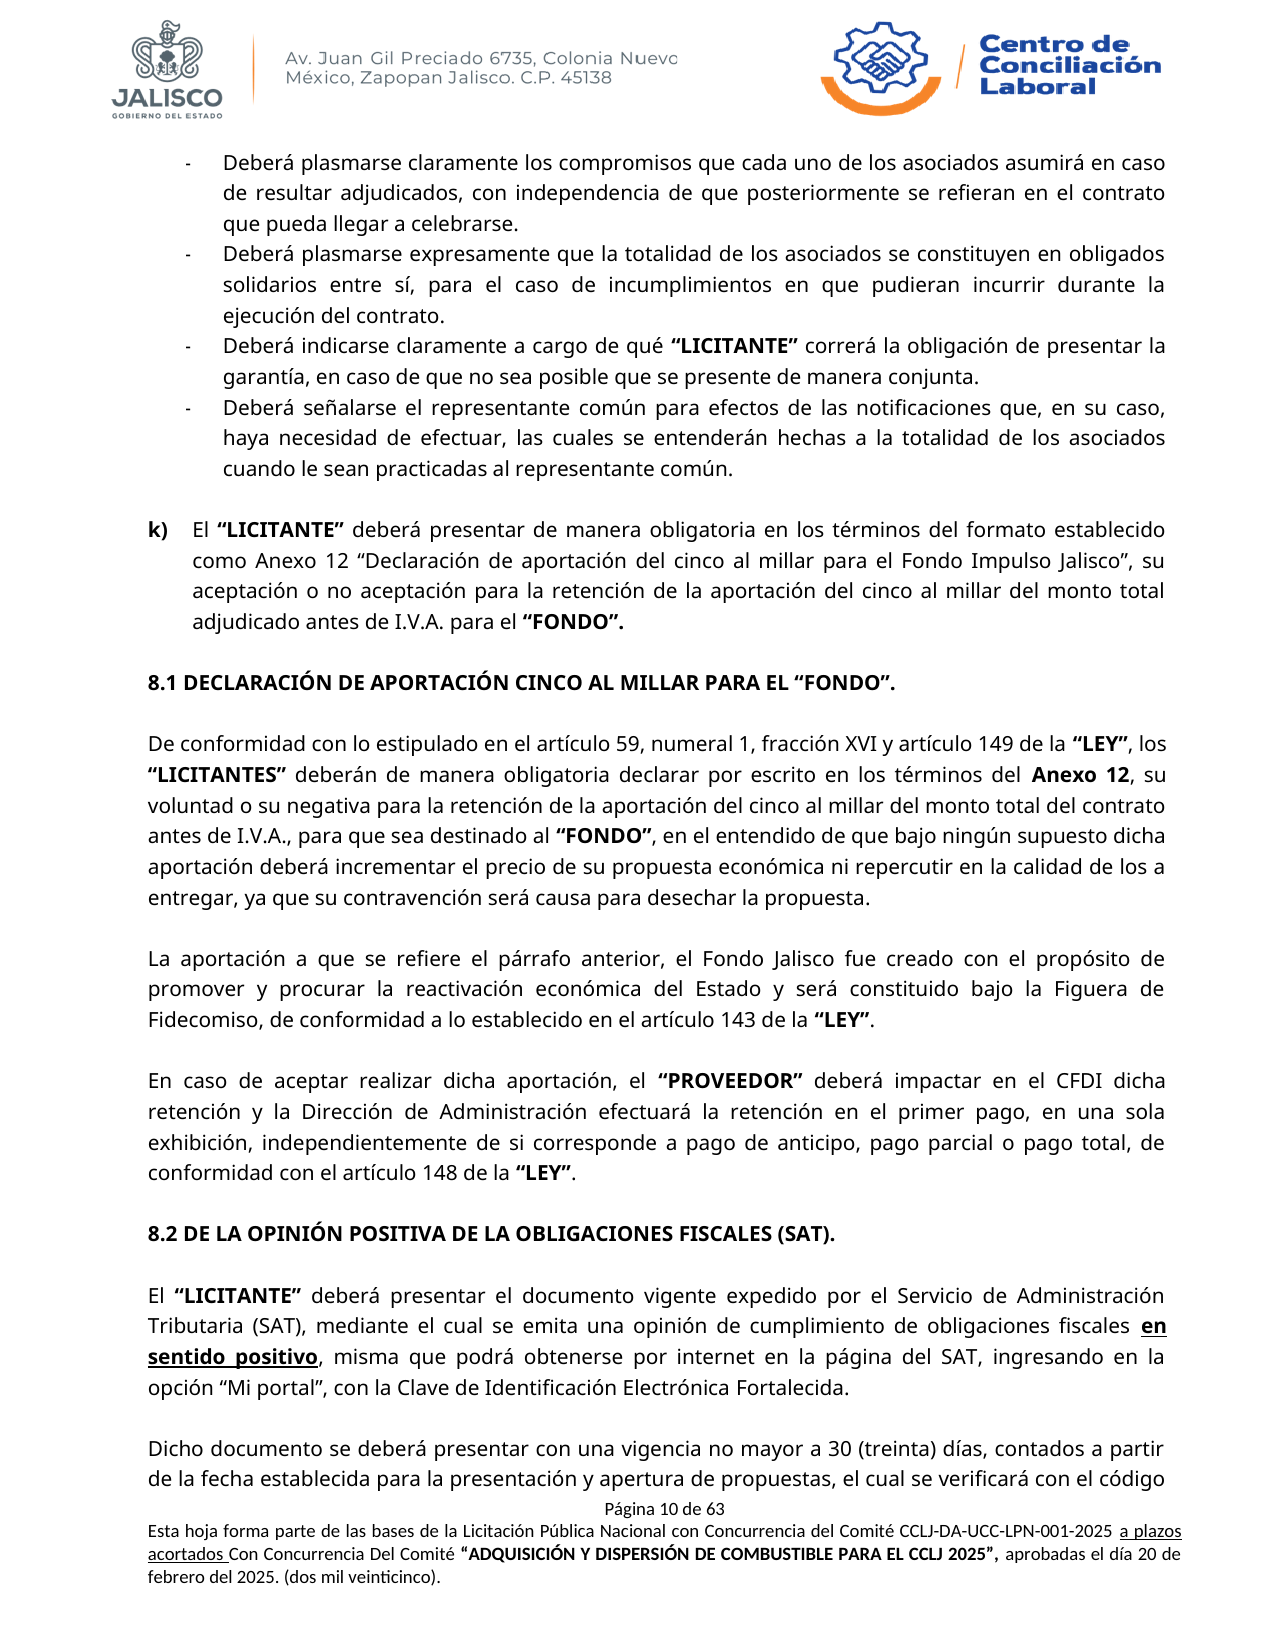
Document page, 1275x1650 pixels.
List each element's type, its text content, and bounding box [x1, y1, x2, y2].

list Deberá plasmarse claramente los compromisos que cada uno de los asociados asumirá en caso de resultar adjudicados, con independencia de que posteriormente se refieran en el contrato que pueda llegar a celebrarse. [185, 148, 1167, 237]
text El “LICITANTE” deberá presentar el documento vigente expedido por el Servicio de Administración Tributaria (SAT), mediante el cual se emita una opinión de cumplimiento de obligaciones fiscales en sentido positivo, misma que podrá obtenerse por internet en la página del SAT, ingresando en la opción “Mi portal”, con la Clave de Identificación Electrónica Fortalecida. [148, 1281, 1167, 1401]
list Deberá señalarse el representante común para efectos de las notificaciones que, en su caso, haya necesidad de efectuar, las cuales se entenderán hechas a la totalidad de los asociados cuando le sean practicadas al representante común. [185, 393, 1167, 482]
picture [102, 19, 677, 122]
list El “LICITANTE” deberá presentar de manera obligatoria en los términos del formato establecido como Anexo 12 “Declaración de aportación del cinco al millar para el Fondo Impulso Jalisco”, su aceptación o no aceptación para la retención de la aportación del cinco al millar del monto total adjudicado antes de I.V.A. para el “FONDO”. [148, 515, 1167, 636]
list Deberá indicarse claramente a cargo de qué “LICITANTE” correrá la obligación de presentar la garantía, en caso de que no sea posible que se presente de manera conjunta. [185, 331, 1167, 391]
text 8.1 DECLARACIÓN DE APORTACIÓN CINCO AL MILLAR PARA EL “FONDO”. [148, 668, 1167, 697]
text 8.2 DE LA OPINIÓN POSITIVA DE LA OBLIGACIONES FISCALES (SAT). [148, 1219, 1167, 1248]
text De conformidad con lo estipulado en el artículo 59, numeral 1, fracción XVI y artículo 149 de la “LEY”, los “LICITANTES” deberán de manera obligatoria declarar por escrito en los términos del Anexo 12, su voluntad o su negativa para la retención de la aportación del cinco al millar del monto total del contrato antes de I.V.A., para que sea destinado al “FONDO”, en el entendido de que bajo ningún supuesto dicha aportación deberá incrementar el precio de su propuesta económica ni repercutir en la calidad de los a entregar, ya que su contravención será causa para desechar la propuesta. [148, 729, 1167, 911]
picture [800, 12, 1222, 130]
text En caso de aceptar realizar dicha aportación, el “PROVEEDOR” deberá impactar en el CFDI dicha retención y la Dirección de Administración efectuará la retención en el primer pago, en una sola exhibición, independientemente de si corresponde a pago de anticipo, pago parcial o pago total, de conformidad con el artículo 148 de la “LEY”. [148, 1066, 1167, 1187]
list Deberá plasmarse expresamente que la totalidad de los asociados se constituyen en obligados solidarios entre sí, para el caso de incumplimientos en que pudieran incurrir durante la ejecución del contrato. [185, 239, 1167, 329]
text La aportación a que se refiere el párrafo anterior, el Fondo Jalisco fue creado con el propósito de promover y procurar la reactivación económica del Estado y será constituido bajo la Figuera de Fidecomiso, de conformidad a lo establecido en el artículo 143 de la “LEY”. [148, 944, 1167, 1034]
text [148, 1434, 1167, 1493]
